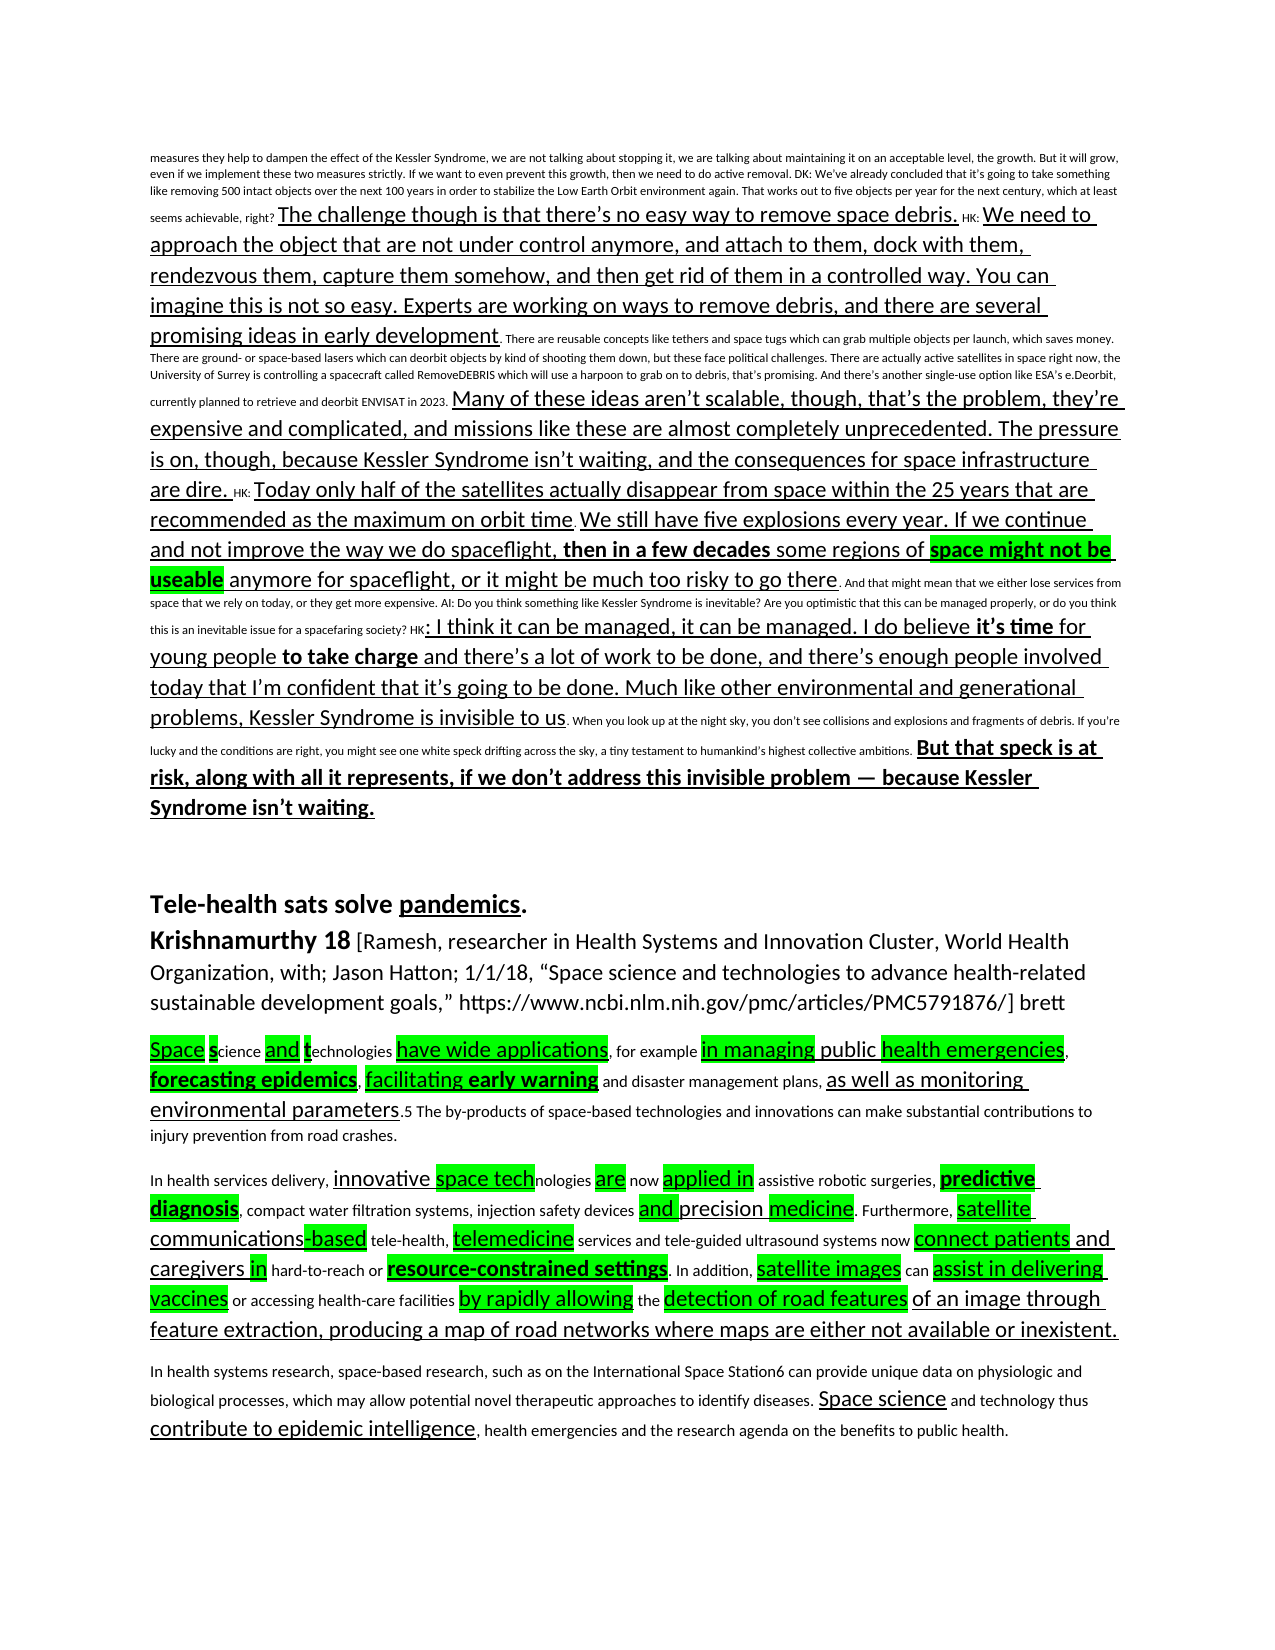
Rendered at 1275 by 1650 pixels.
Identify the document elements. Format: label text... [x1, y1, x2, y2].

text In health systems research, space-based research, such as on the International Space Station6 can provide unique data on physiologic and biological processes, which may allow potential novel therapeutic approaches to identify diseases. Space science and technology thus contribute to epidemic intelligence, health emergencies and the research agenda on the benefits to public health. [150, 1362, 1125, 1442]
text In health services delivery, innovative space technologies are now applied in assistive robotic surgeries, predictive diagnosis, compact water filtration systems, injection safety devices and precision medicine. Furthermore, satellite communications-based tele-health, telemedicine services and tele-guided ultrasound systems now connect patients and caregivers in hard-to-reach or resource-constrained settings. In addition, satellite images can assist in delivering vaccines or accessing health-care facilities by rapidly allowing the detection of road features of an image through feature extraction, producing a map of road networks where maps are either not available or inexistent. [150, 1164, 1125, 1343]
text Space science and technologies have wide applications, for example in managing public health emergencies, forecasting epidemics, facilitating early warning and disaster management plans, as well as monitoring environmental parameters.5 The by-products of space-based technologies and innovations can make substantial contributions to injury prevention from road crashes. [150, 1035, 1125, 1146]
text Krishnamurthy 18 [Ramesh, researcher in Health Systems and Innovation Cluster, World Health Organization, with; Jason Hatton; 1/1/18, “Space science and technologies to advance health-related sustainable development goals,” https://www.ncbi.nlm.nih.gov/pmc/articles/PMC5791876/] brett [150, 923, 1125, 1016]
subtitle Tele-health sats solve pandemics. [150, 887, 1125, 920]
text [150, 150, 1125, 822]
